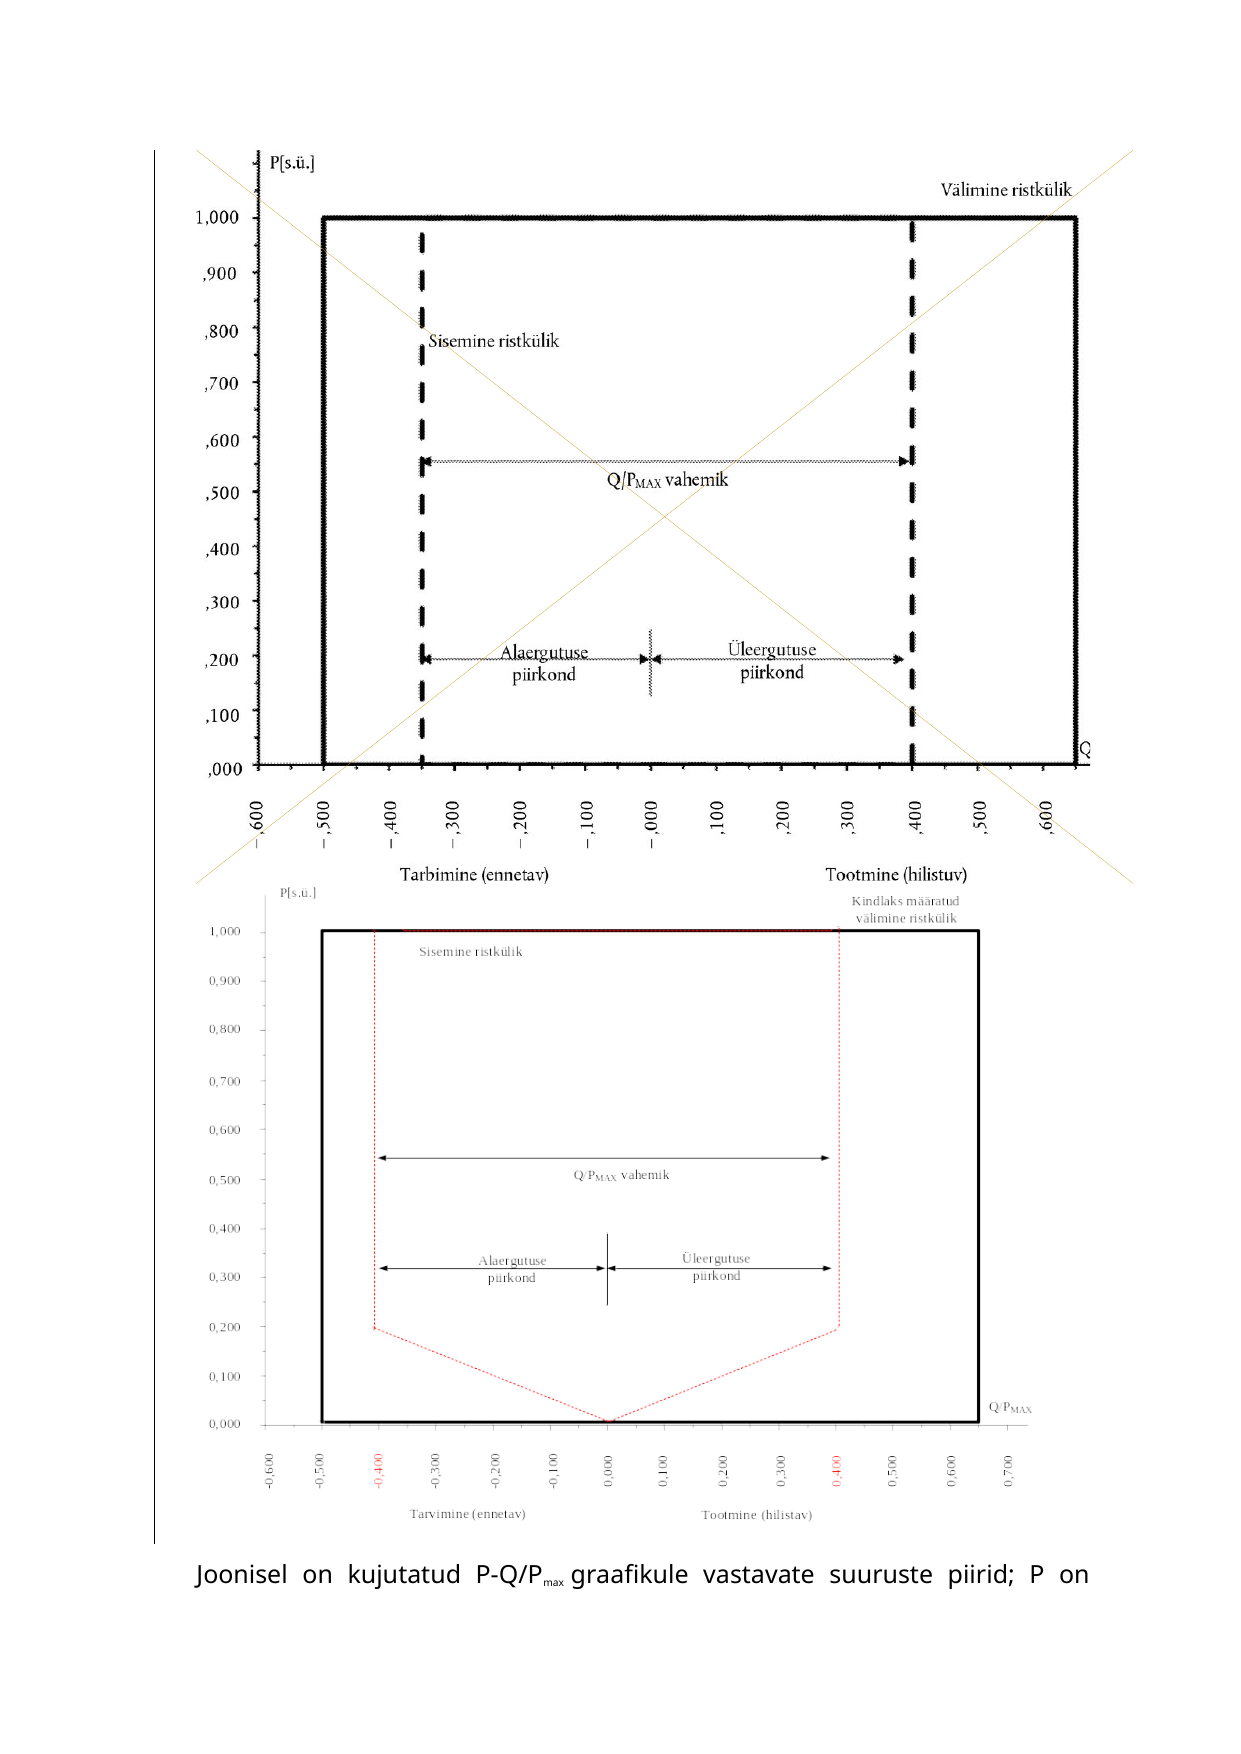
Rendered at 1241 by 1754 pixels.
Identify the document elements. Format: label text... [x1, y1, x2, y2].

picture [196, 151, 663, 882]
picture [666, 184, 1091, 849]
picture [198, 150, 1091, 516]
table_header c) [150, 150, 168, 1591]
picture [198, 518, 1091, 884]
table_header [169, 150, 1090, 1591]
